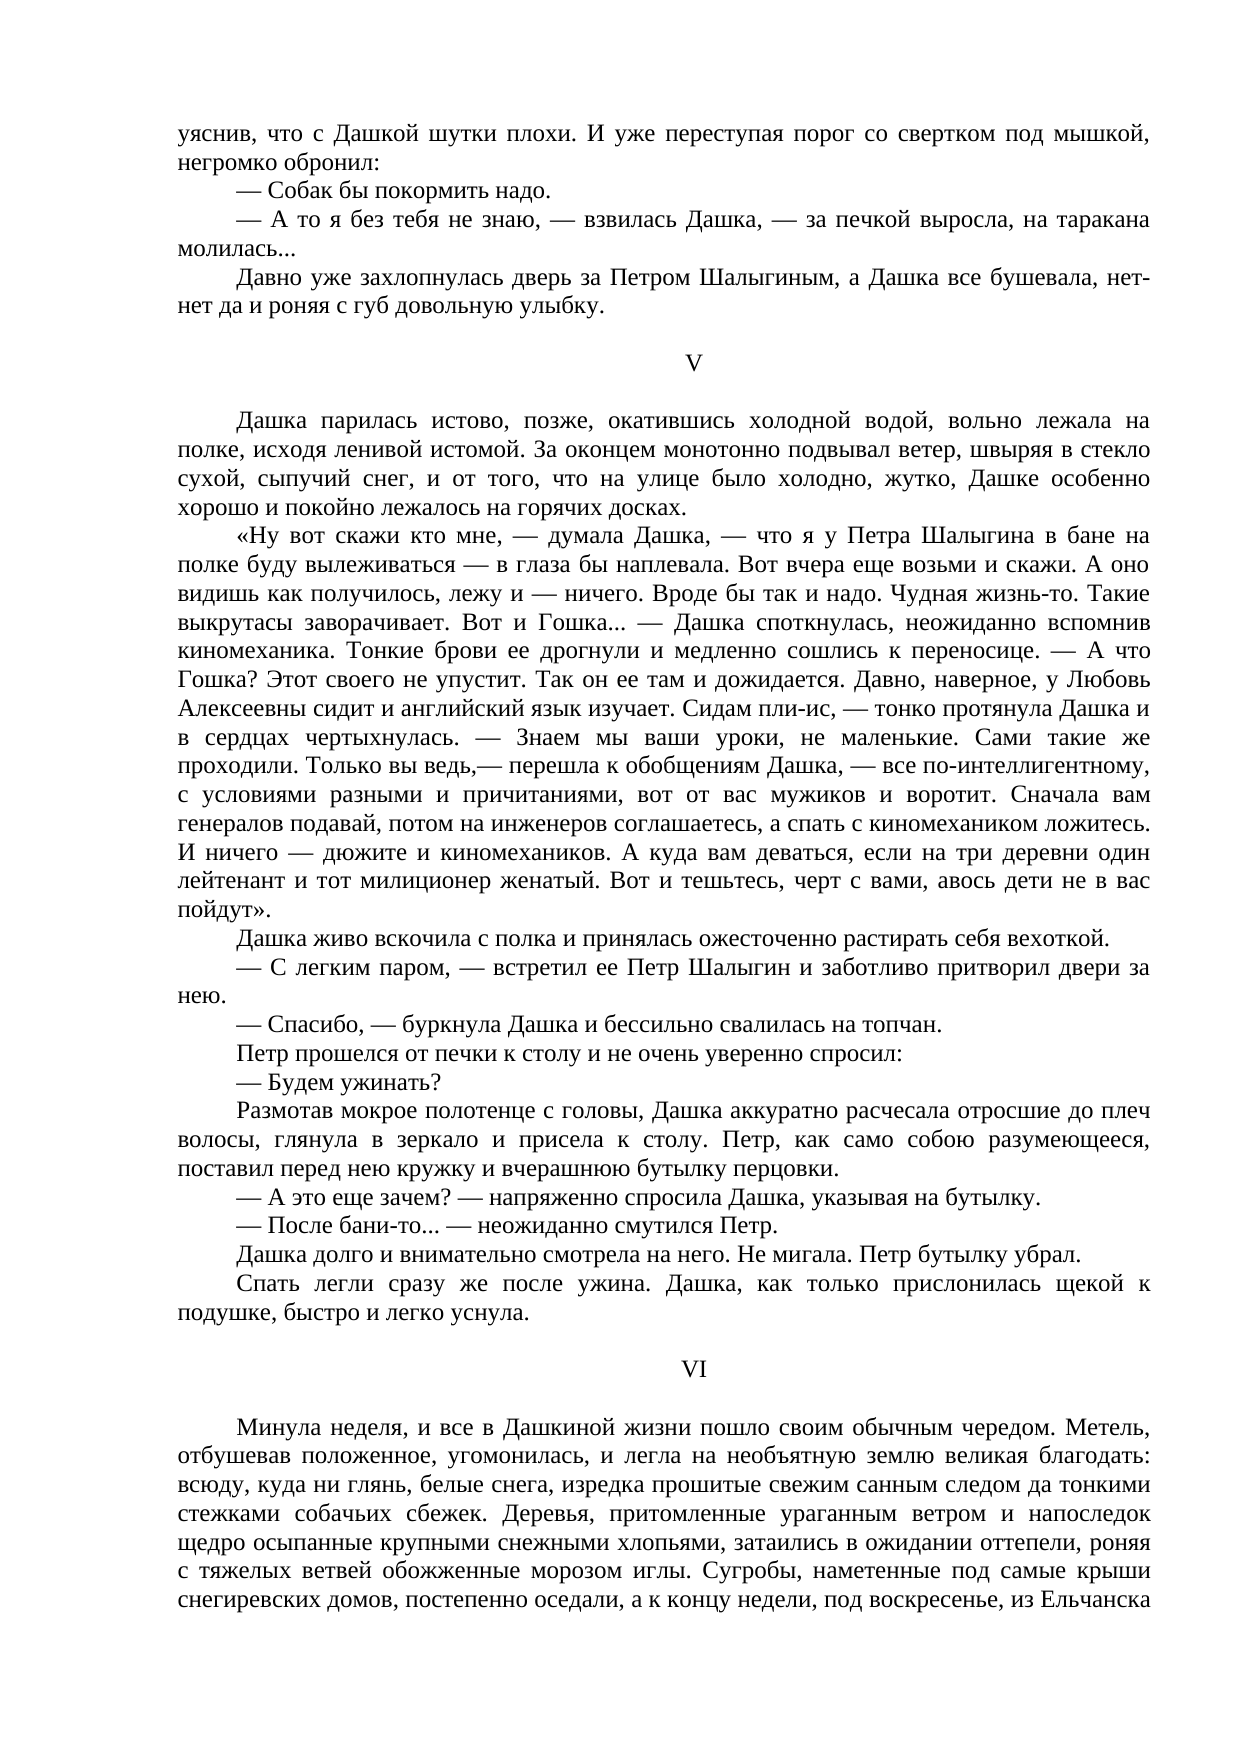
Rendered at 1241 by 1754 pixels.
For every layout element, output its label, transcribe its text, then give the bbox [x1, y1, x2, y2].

text — Будем ужинать? [177, 1067, 1152, 1096]
text Дашка долго и внимательно смотрела на него. Не мигала. Петр бутылку убрал. [177, 1239, 1152, 1268]
text — Спасибо, — буркнула Дашка и бессильно свалилась на топчан. [177, 1009, 1152, 1038]
text — А это еще зачем? — напряженно спросила Дашка, указывая на бутылку. [177, 1182, 1152, 1211]
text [177, 1412, 1152, 1613]
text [177, 118, 1152, 176]
text — После бани-то... — неожиданно смутился Петр. [177, 1211, 1152, 1239]
text Спать легли сразу же после ужина. Дашка, как только прислонилась щекой к подушке, быстро и легко уснула. [177, 1268, 1152, 1326]
text — С легким паром, — встретил ее Петр Шалыгин и заботливо притворил двери за нею. [177, 952, 1152, 1009]
text Петр прошелся от печки к столу и не очень уверенно спросил: [177, 1038, 1152, 1067]
text Дашка живо вскочила с полка и принялась ожесточенно растирать себя вехоткой. [177, 923, 1152, 952]
text — Собак бы покормить надо. [177, 176, 1152, 204]
text V [177, 348, 1152, 377]
text Давно уже захлопнулась дверь за Петром Шалыгиным, а Дашка все бушевала, нет-нет да и роняя с губ довольную улыбку. [177, 262, 1152, 319]
text Дашка парилась истово, позже, окатившись холодной водой, вольно лежала на полке, исходя ленивой истомой. За оконцем монотонно подвывал ветер, швыряя в стекло сухой, сыпучий снег, и от того, что на улице было холодно, жутко, Дашке особенно хорошо и покойно лежалось на горячих досках. [177, 406, 1152, 521]
text Размотав мокрое полотенце с головы, Дашка аккуратно расчесала отросшие до плеч волосы, глянула в зеркало и присела к столу. Петр, как само собою разумеющееся, поставил перед нею кружку и вчерашнюю бутылку перцовки. [177, 1096, 1152, 1182]
text VI [177, 1354, 1152, 1383]
text — А то я без тебя не знаю, — взвилась Дашка, — за печкой выросла, на таракана молилась... [177, 204, 1152, 262]
text «Ну вот скажи кто мне, — думала Дашка, — что я у Петра Шалыгина в бане на полке буду вылеживаться — в глаза бы наплевала. Вот вчера еще возьми и скажи. А оно видишь как получилось, лежу и — ничего. Вроде бы так и надо. Чудная жизнь-то. Такие выкрутасы заворачивает. Вот и Гошка... — Дашка споткнулась, неожиданно вспомнив киномеханика. Тонкие брови ее дрогнули и медленно сошлись к переносице. — А что Гошка? Этот своего не упустит. Так он ее там и дожидается. Давно, наверное, у Любовь Алексеевны сидит и английский язык изучает. Сидам пли-ис, — тонко протянула Дашка и в сердцах чертыхнулась. — Знаем мы ваши уроки, не маленькие. Сами такие же проходили. Только вы ведь,— перешла к обобщениям Дашка, — все по-интеллигентному, с условиями разными и причитаниями, вот от вас мужиков и воротит. Сначала вам генералов подавай, потом на инженеров соглашаетесь, а спать с киномехаником ложитесь. И ничего — дюжите и киномехаников. А куда вам деваться, если на три деревни один лейтенант и тот милиционер женатый. Вот и тешьтесь, черт с вами, авось дети не в вас пойдут». [177, 521, 1152, 923]
